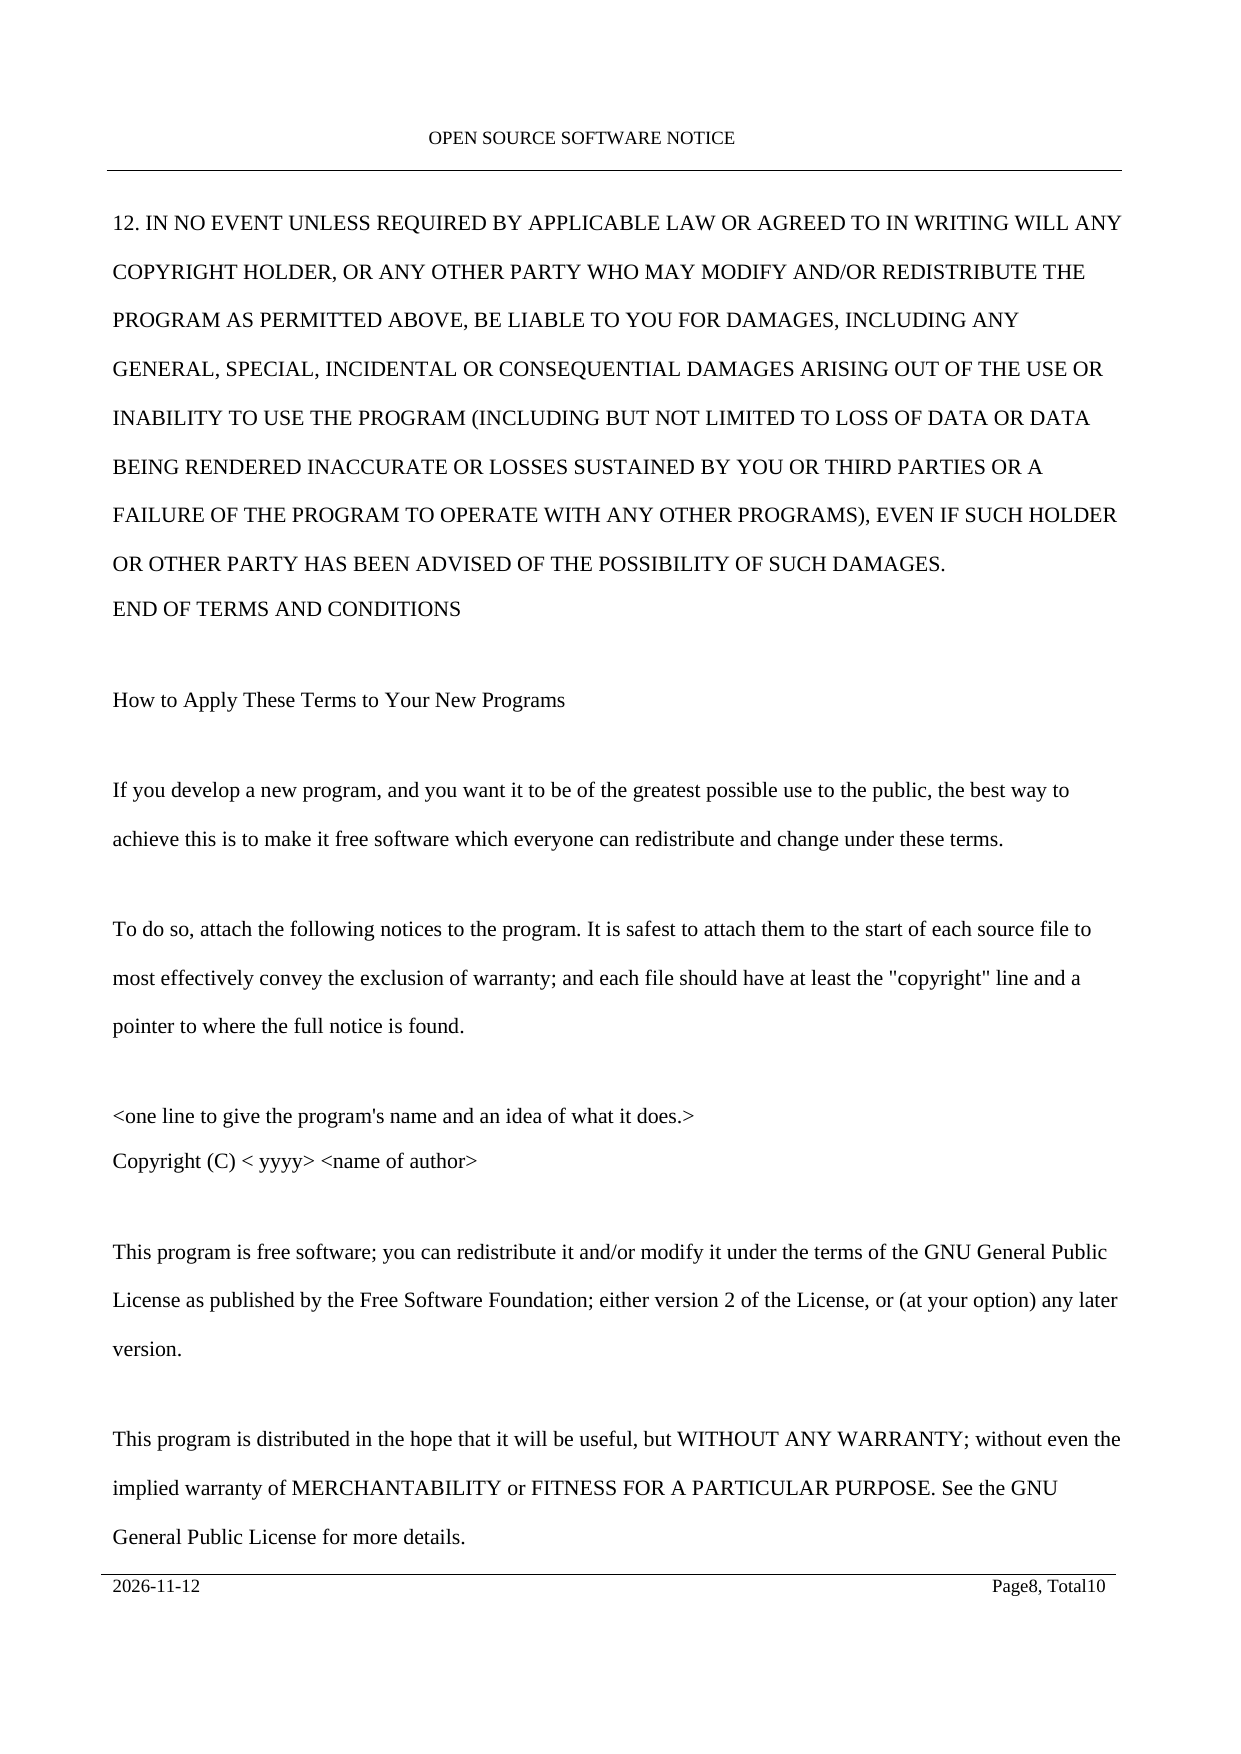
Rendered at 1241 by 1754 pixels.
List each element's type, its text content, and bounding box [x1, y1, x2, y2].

text END OF TERMS AND CONDITIONS [112, 593, 1128, 625]
text This program is free software; you can redistribute it and/or modify it under the terms of the GNU General Public License as published by the Free Software Foundation; either version 2 of the License, or (at your option) any later version. [112, 1235, 1128, 1365]
text To do so, attach the following notices to the program. It is safest to attach them to the start of each source file to most effectively convey the exclusion of warranty; and each file should have at least the "copyright" line and a pointer to where the full notice is found. [112, 912, 1128, 1042]
text If you develop a new program, and you want it to be of the greatest possible use to the public, the best way to achieve this is to make it free software which everyone can redistribute and change under these terms. [112, 773, 1128, 854]
text <one line to give the program's name and an idea of what it does.> [112, 1100, 1128, 1132]
text This program is distributed in the hope that it will be useful, but WITHOUT ANY WARRANTY; without even the implied warranty of MERCHANTABILITY or FITNESS FOR A PARTICULAR PURPOSE. See the GNU General Public License for more details. [112, 1423, 1128, 1553]
text How to Apply These Terms to Your New Programs [112, 683, 1128, 715]
text Copyright (C) < yyyy> <name of author> [112, 1145, 1128, 1177]
text 12. IN NO EVENT UNLESS REQUIRED BY APPLICABLE LAW OR AGREED TO IN WRITING WILL ANY COPYRIGHT HOLDER, OR ANY OTHER PARTY WHO MAY MODIFY AND/OR REDISTRIBUTE THE PROGRAM AS PERMITTED ABOVE, BE LIABLE TO YOU FOR DAMAGES, INCLUDING ANY GENERAL, SPECIAL, INCIDENTAL OR CONSEQUENTIAL DAMAGES ARISING OUT OF THE USE OR INABILITY TO USE THE PROGRAM (INCLUDING BUT NOT LIMITED TO LOSS OF DATA OR DATA BEING RENDERED INACCURATE OR LOSSES SUSTAINED BY YOU OR THIRD PARTIES OR A FAILURE OF THE PROGRAM TO OPERATE WITH ANY OTHER PROGRAMS), EVEN IF SUCH HOLDER OR OTHER PARTY HAS BEEN ADVISED OF THE POSSIBILITY OF SUCH DAMAGES. [112, 206, 1128, 580]
